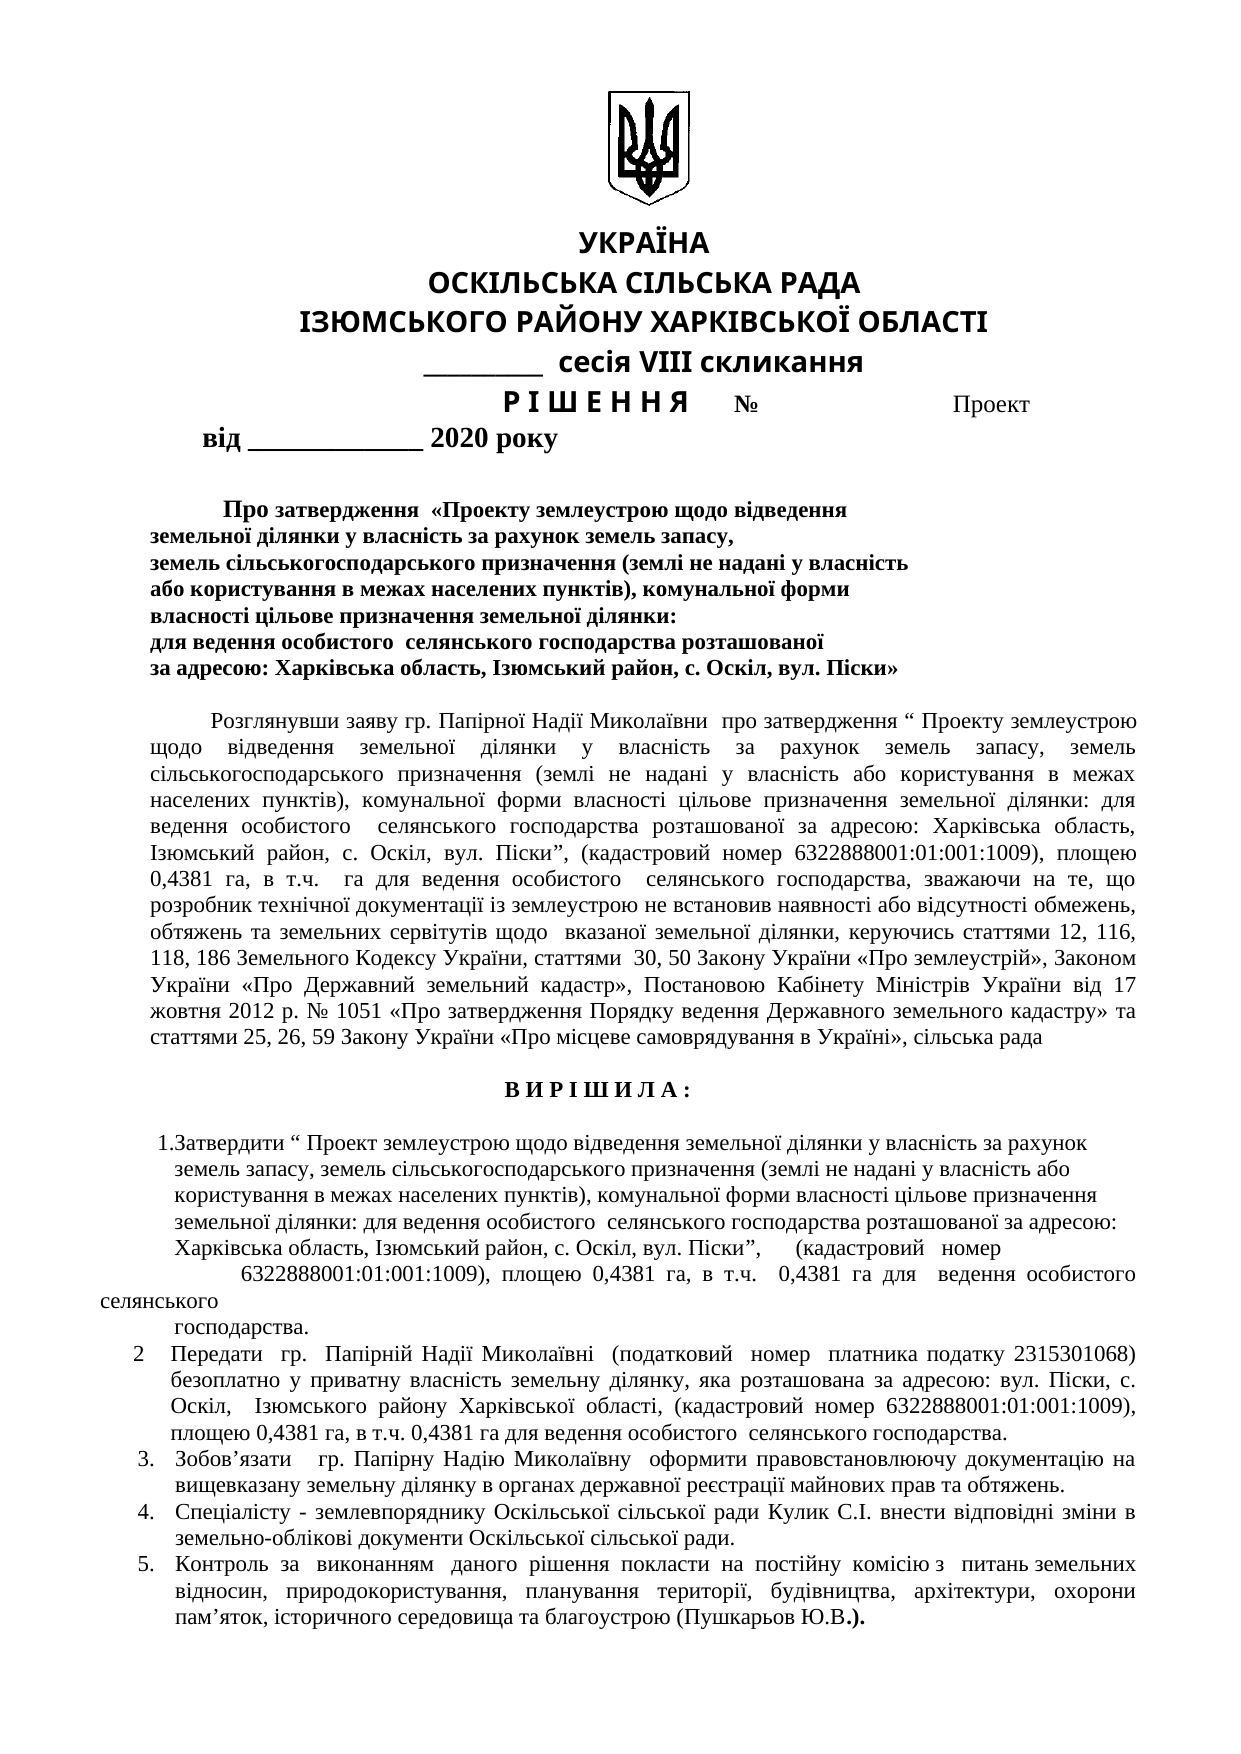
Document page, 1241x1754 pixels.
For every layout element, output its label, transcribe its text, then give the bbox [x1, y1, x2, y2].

text 1.Затвердити “ Проект землеустрою щодо відведення земельної ділянки у власність за рахунок [100, 1129, 1137, 1155]
text власності цільове призначення земельної ділянки: [150, 602, 1137, 628]
list Контроль за виконанням даного рішення покласти на постійну комісію з питань земельних відносин, природокористування, планування території, будівництва, архітектури, охорони пам’яток, історичного середовища та благоустрою (Пушкарьов Ю.В.). [137, 1550, 1137, 1629]
list Зобов’язати гр. Папірну Надію Миколаївну оформити правовстановлюючу документацію на вищевказану земельну ділянку в органах державної реєстрації майнових прав та обтяжень. [137, 1445, 1137, 1498]
text користування в межах населених пунктів), комунальної форми власності цільове призначення [100, 1181, 1137, 1208]
text Розглянувши заяву гр. Папірної Надії Миколаївни про затвердження “ Проекту землеустрою щодо відведення земельної ділянки у власність за рахунок земель запасу, земель сільськогосподарського призначення (землі не надані у власність або користування в межах населених пунктів), комунальної форми власності цільове призначення земельної ділянки: для ведення особистого селянського господарства розташованої за адресою: Харківська область, Ізюмський район, с. Оскіл, вул. Піски”, (кадастровий номер 6322888001:01:001:1009), площею 0,4381 га, в т.ч. га для ведення особистого селянського господарства, зважаючи на те, що розробник технічної документації із землеустрою не встановив наявності або відсутності обмежень, обтяжень та земельних сервітутів щодо вказаної земельної ділянки, керуючись статтями 12, 116, 118, 186 Земельного Кодексу України, статтями 30, 50 Закону України «Про землеустрій», Законом України «Про Державний земельний кадастр», Постановою Кабінету Міністрів України від 17 жовтня 2012 р. № 1051 «Про затвердження Порядку ведення Державного земельного кадастру» та статтями 25, 26, 59 Закону України «Про місцеве самоврядування в Україні», сільська рада [150, 707, 1137, 1050]
text В И Р І Ш И Л А : [150, 1076, 1137, 1102]
text земель сільськогосподарського призначення (землі не надані у власність [150, 549, 1137, 575]
text Про затвердження «Проекту землеустрою щодо відведення [150, 494, 1137, 523]
text ІЗЮМСЬКОГО РАЙОНУ ХАРКІВСЬКОЇ ОБЛАСТІ [150, 302, 1137, 341]
list Передати гр. Папірній Надії Миколаївні (податковий номер платника податку 2315301068) безоплатно у приватну власність земельну ділянку, яка розташована за адресою: вул. Піски, с. Оскіл, Ізюмського району Харківської області, (кадастровий номер 6322888001:01:001:1009), площею 0,4381 га, в т.ч. 0,4381 га для ведення особистого селянського господарства. [133, 1339, 1137, 1445]
table_header [111, 89, 1130, 222]
text земельної ділянки у власність за рахунок земель запасу, [150, 523, 1137, 549]
text або користування в межах населених пунктів), комунальної форми [150, 575, 1137, 602]
text 6322888001:01:001:1009), площею 0,4381 га, в т.ч. 0,4381 га для ведення особистого селянського [100, 1261, 1137, 1313]
text від ____________ 2020 року [100, 421, 1137, 454]
text земельної ділянки: для ведення особистого селянського господарства розташованої за адресою: [100, 1208, 1137, 1234]
text УКРАЇНА [150, 222, 1137, 262]
text Р І Ш Е Н Н Я № Проект [100, 381, 1137, 421]
text земель запасу, земель сільськогосподарського призначення (землі не надані у власність або [100, 1155, 1137, 1181]
text за адресою: Харківська область, Ізюмський район, с. Оскіл, вул. Піски» [150, 654, 1137, 681]
text __________ сесія VІІІ скликання [150, 341, 1137, 381]
text для ведення особистого селянського господарства розташованої [150, 628, 1137, 654]
list Спеціалісту - землевпоряднику Оскільської сільської ради Кулик С.І. внести відповідні зміни в земельно-облікові документи Оскільської сільської ради. [137, 1498, 1137, 1550]
text ОСКІЛЬСЬКА СІЛЬСЬКА РАДА [150, 262, 1137, 302]
text Харківська область, Ізюмський район, с. Оскіл, вул. Піски”, (кадастровий номер [100, 1234, 1137, 1261]
text господарства. [100, 1313, 1137, 1339]
